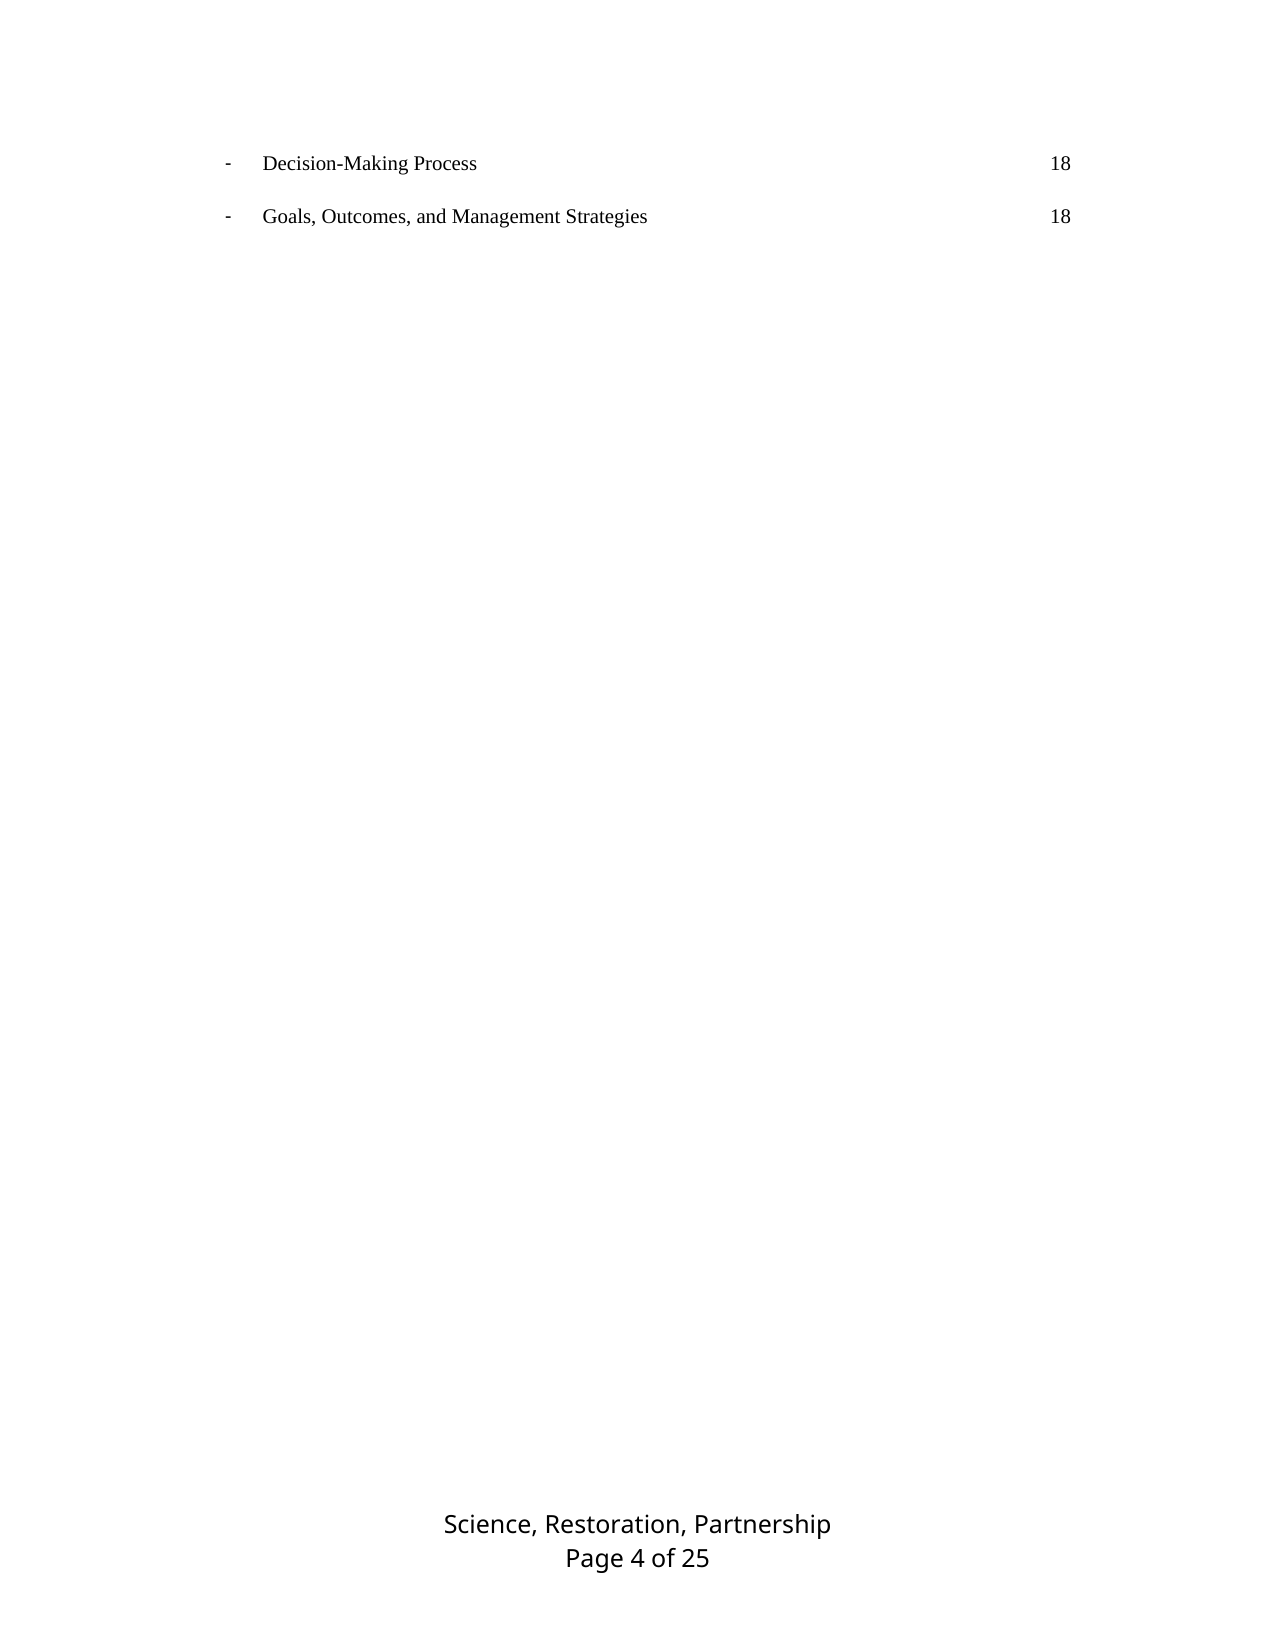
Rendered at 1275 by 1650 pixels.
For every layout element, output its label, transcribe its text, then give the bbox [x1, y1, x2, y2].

list Decision-Making Process 18 [225, 150, 1125, 201]
list Goals, Outcomes, and Management Strategies 18 [225, 203, 1125, 229]
